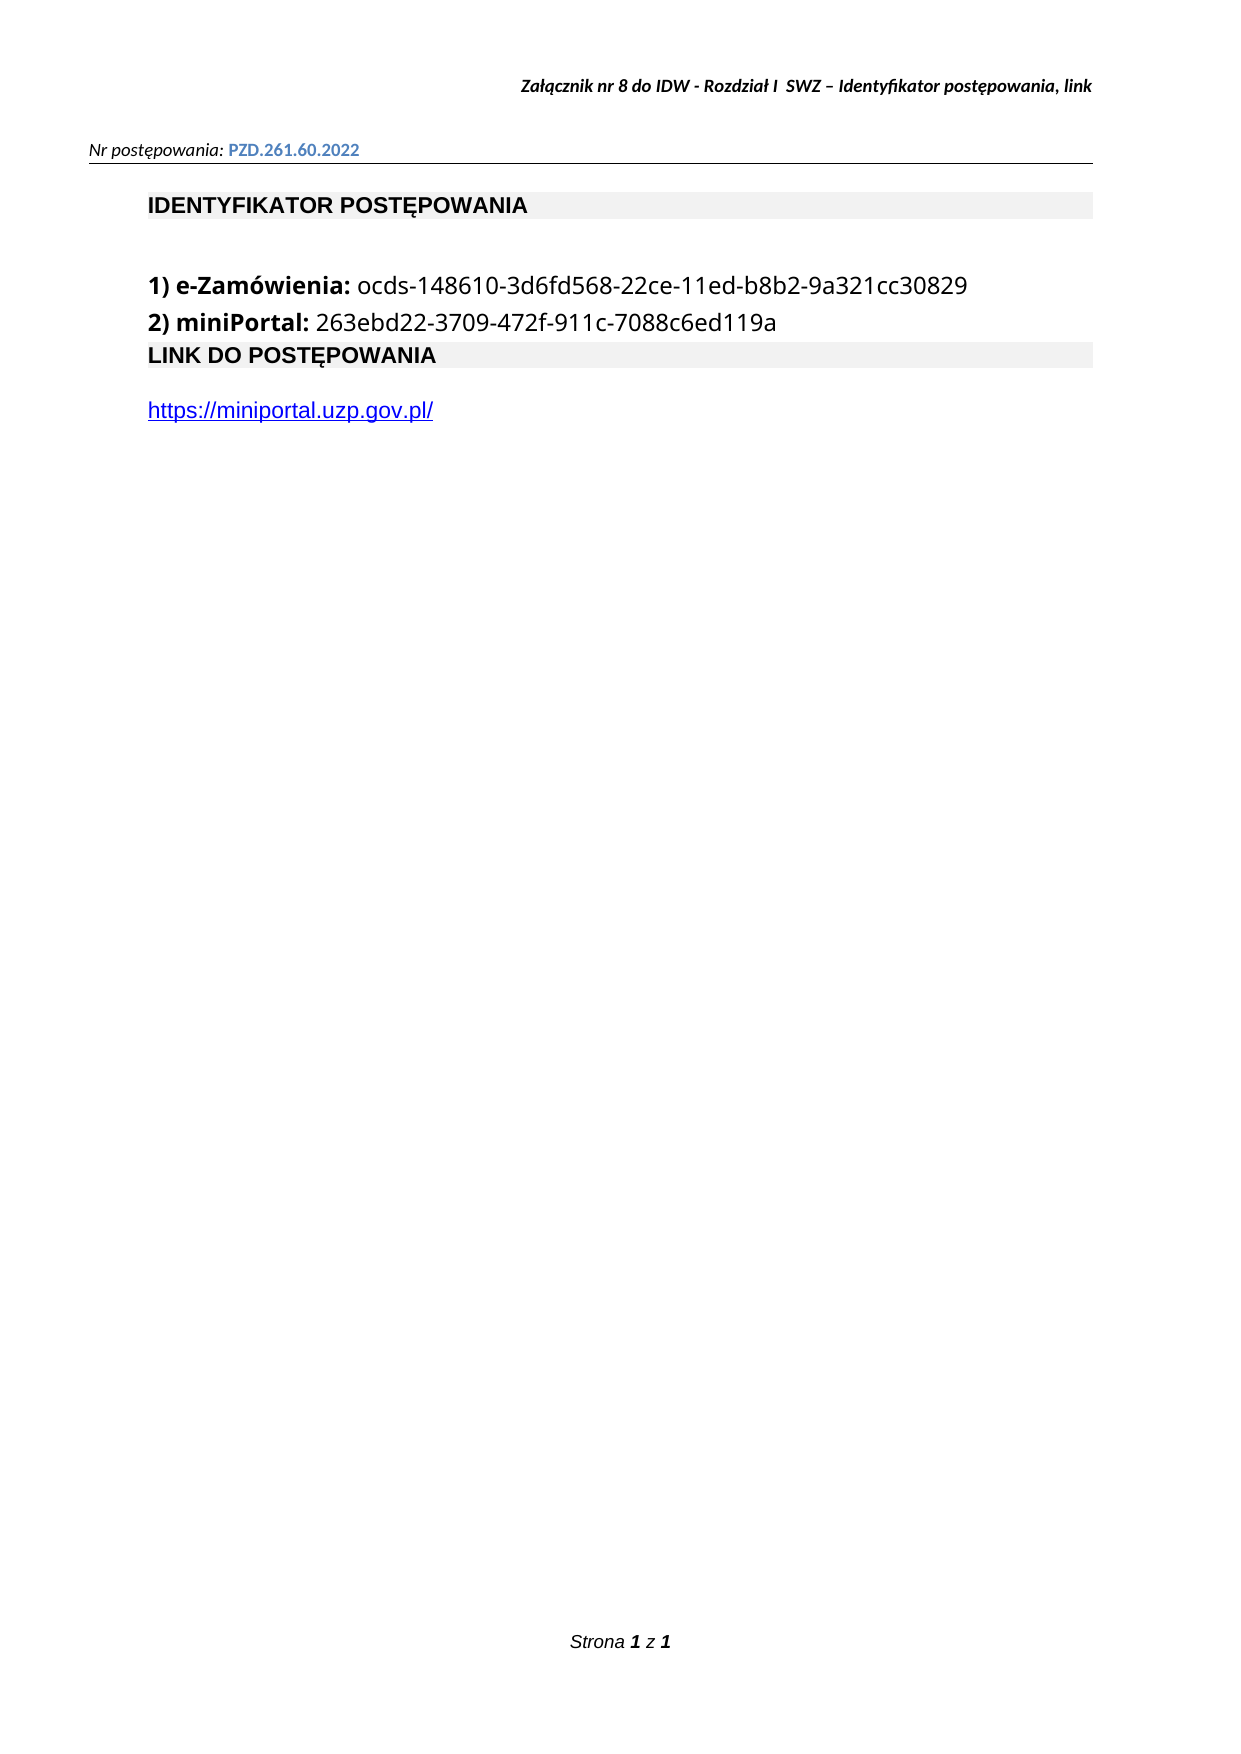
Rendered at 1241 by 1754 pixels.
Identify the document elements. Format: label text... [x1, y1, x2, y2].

text 2) miniPortal: 263ebd22-3709-472f-911c-7088c6ed119a [148, 305, 1093, 338]
text IDENTYFIKATOR POSTĘPOWANIA [148, 192, 1093, 219]
text 1) e-Zamówienia: ocds-148610-3d6fd568-22ce-11ed-b8b2-9a321cc30829 [148, 268, 1093, 301]
text https://miniportal.uzp.gov.pl/ [148, 397, 1093, 423]
text LINK DO POSTĘPOWANIA [148, 342, 1093, 368]
